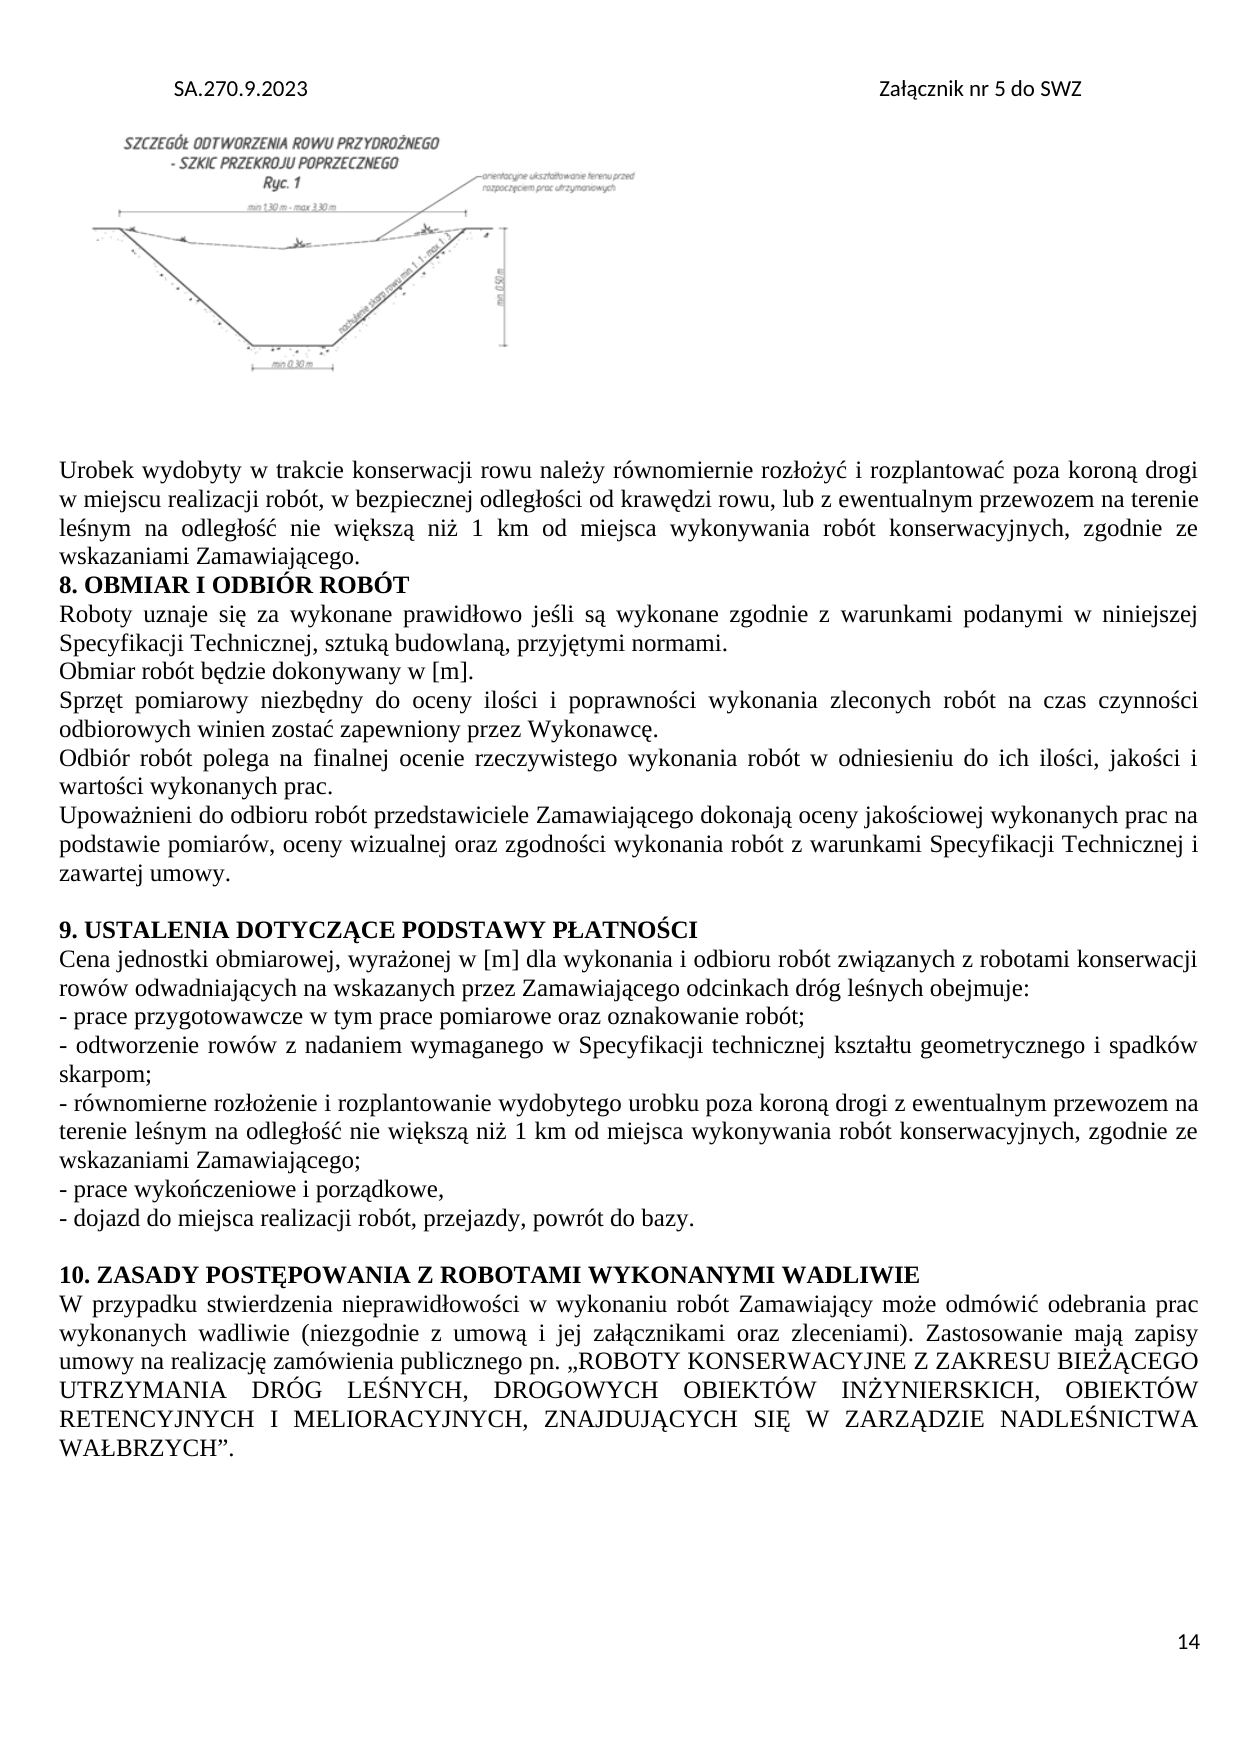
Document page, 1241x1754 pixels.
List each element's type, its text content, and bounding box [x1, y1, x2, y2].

text Upoważnieni do odbioru robót przedstawiciele Zamawiającego dokonają oceny jakościowej wykonanych prac na podstawie pomiarów, oceny wizualnej oraz zgodności wykonania robót z warunkami Specyfikacji Technicznej i zawartej umowy. [59, 800, 1200, 886]
text Obmiar robót będzie dokonywany w [m]. [59, 656, 1200, 685]
picture [58, 126, 666, 398]
text W przypadku stwierdzenia nieprawidłowości w wykonaniu robót Zamawiający może odmówić odebrania prac wykonanych wadliwie (niezgodnie z umową i jej załącznikami oraz zleceniami). Zastosowanie mają zapisy umowy na realizację zamówienia publicznego pn. „ROBOTY KONSERWACYJNE Z ZAKRESU BIEŻĄCEGO UTRZYMANIA DRÓG LEŚNYCH, DROGOWYCH OBIEKTÓW INŻYNIERSKICH, OBIEKTÓW RETENCYJNYCH I MELIORACYJNYCH, ZNAJDUJĄCYCH SIĘ W ZARZĄDZIE NADLEŚNICTWA WAŁBRZYCH”. [59, 1289, 1200, 1461]
text Odbiór robót polega na finalnej ocenie rzeczywistego wykonania robót w odniesieniu do ich ilości, jakości i wartości wykonanych prac. [59, 743, 1200, 800]
text Roboty uznaje się za wykonane prawidłowo jeśli są wykonane zgodnie z warunkami podanymi w niniejszej Specyfikacji Technicznej, sztuką budowlaną, przyjętymi normami. [59, 599, 1200, 656]
text Cena jednostki obmiarowej, wyrażonej w [m] dla wykonania i odbioru robót związanych z robotami konserwacji rowów odwadniających na wskazanych przez Zamawiającego odcinkach dróg leśnych obejmuje: [59, 944, 1200, 1001]
text - prace przygotowawcze w tym prace pomiarowe oraz oznakowanie robót; [59, 1001, 1200, 1030]
text Sprzęt pomiarowy niezbędny do oceny ilości i poprawności wykonania zleconych robót na czas czynności odbiorowych winien zostać zapewniony przez Wykonawcę. [59, 685, 1200, 743]
text 9. USTALENIA DOTYCZĄCE PODSTAWY PŁATNOŚCI [59, 915, 1200, 944]
text - odtworzenie rowów z nadaniem wymaganego w Specyfikacji technicznej kształtu geometrycznego i spadków skarpom; [59, 1030, 1200, 1088]
text Urobek wydobyty w trakcie konserwacji rowu należy równomiernie rozłożyć i rozplantować poza koroną drogi w miejscu realizacji robót, w bezpiecznej odległości od krawędzi rowu, lub z ewentualnym przewozem na terenie leśnym na odległość nie większą niż 1 km od miejsca wykonywania robót konserwacyjnych, zgodnie ze wskazaniami Zamawiającego. [59, 455, 1200, 570]
text 10. ZASADY POSTĘPOWANIA Z ROBOTAMI WYKONANYMI WADLIWIE [59, 1260, 1200, 1289]
text - równomierne rozłożenie i rozplantowanie wydobytego urobku poza koroną drogi z ewentualnym przewozem na terenie leśnym na odległość nie większą niż 1 km od miejsca wykonywania robót konserwacyjnych, zgodnie ze wskazaniami Zamawiającego; [59, 1088, 1200, 1174]
text 8. OBMIAR I ODBIÓR ROBÓT [59, 570, 1200, 599]
text - prace wykończeniowe i porządkowe, [59, 1174, 1200, 1203]
text - dojazd do miejsca realizacji robót, przejazdy, powrót do bazy. [59, 1203, 1200, 1231]
